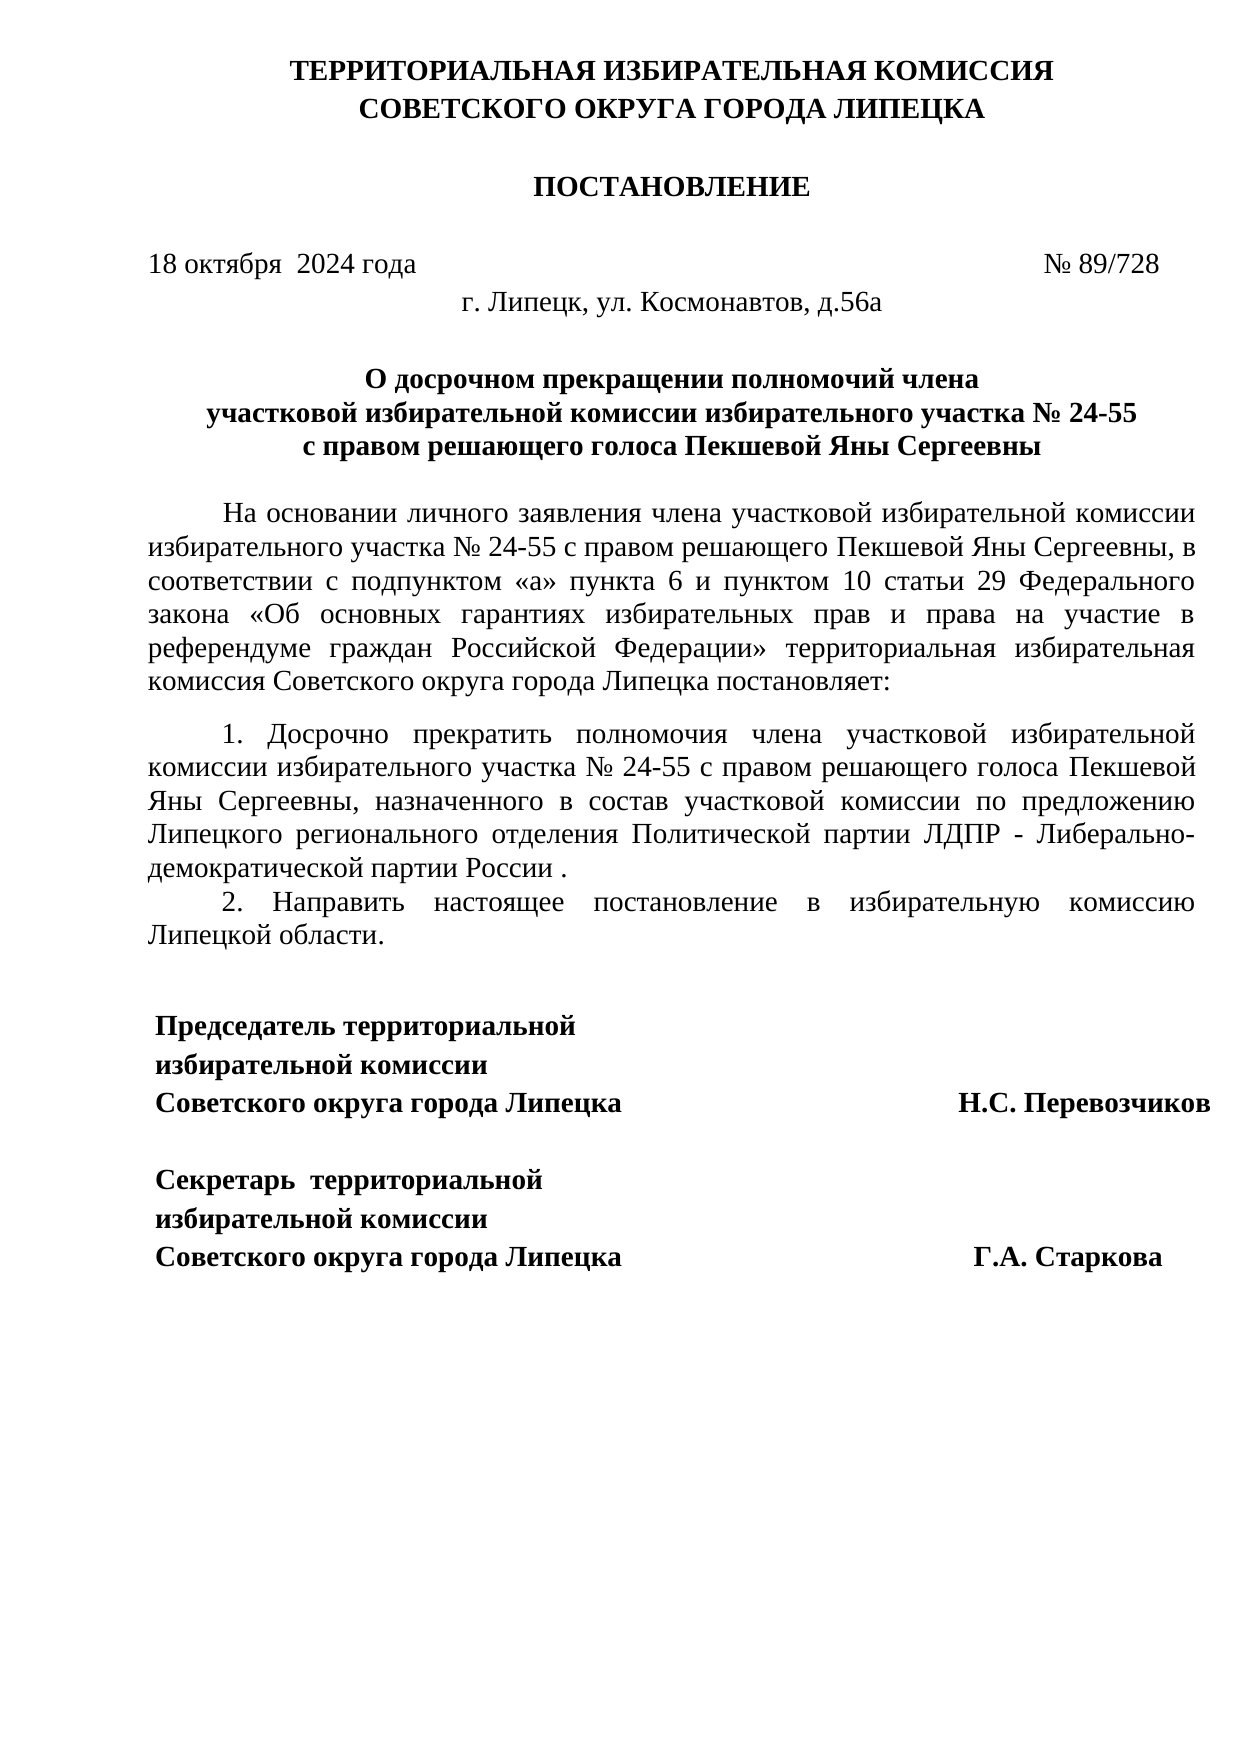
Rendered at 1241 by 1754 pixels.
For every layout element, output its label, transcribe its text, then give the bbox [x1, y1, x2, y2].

text 2. Направить настоящее постановление в избирательную комиссию Липецкой области. [148, 884, 1196, 951]
text СОВЕТСКОГО ОКРУГА ГОРОДА ЛИПЕЦКА [148, 92, 1196, 125]
text г. Липецк, ул. Космонавтов, д.56а [148, 284, 1196, 318]
text 1. Досрочно прекратить полномочия члена участковой избирательной комиссии избирательного участка № 24-55 с правом решающего голоса Пекшевой Яны Сергеевны, назначенного в состав участковой комиссии по предложению Липецкого регионального отделения Политической партии ЛДПР - Либерально-демократической партии России . [148, 716, 1196, 884]
text ТЕРРИТОРИАЛЬНАЯ ИЗБИРАТЕЛЬНАЯ КОМИССИЯ [148, 53, 1196, 87]
text ПОСТАНОВЛЕНИЕ [148, 169, 1196, 202]
table_header Председатель территориальной избирательной комиссии Советского округа города Липецка Секретарь территориальной избирательной комиссии Советского округа города Липецка [148, 1008, 699, 1277]
text 18 октября 2024 года № 89/728 [148, 246, 1196, 279]
text О досрочном прекращении полномочий члена [148, 361, 1196, 395]
text с правом решающего голоса Пекшевой Яны Сергеевны [148, 428, 1196, 462]
table_header Н.С. Перевозчиков Г.А. Старкова [699, 1008, 1218, 1277]
text участковой избирательной комиссии избирательного участка № 24-55 [148, 395, 1196, 428]
text На основании личного заявления члена участковой избирательной комиссии избирательного участка № 24-55 с правом решающего Пекшевой Яны Сергеевны, в соответствии с подпунктом «а» пункта 6 и пунктом 10 статьи 29 Федерального закона «Об основных гарантиях избирательных прав и права на участие в референдуме граждан Российской Федерации» территориальная избирательная комиссия Советского округа города Липецка постановляет: [148, 496, 1196, 697]
